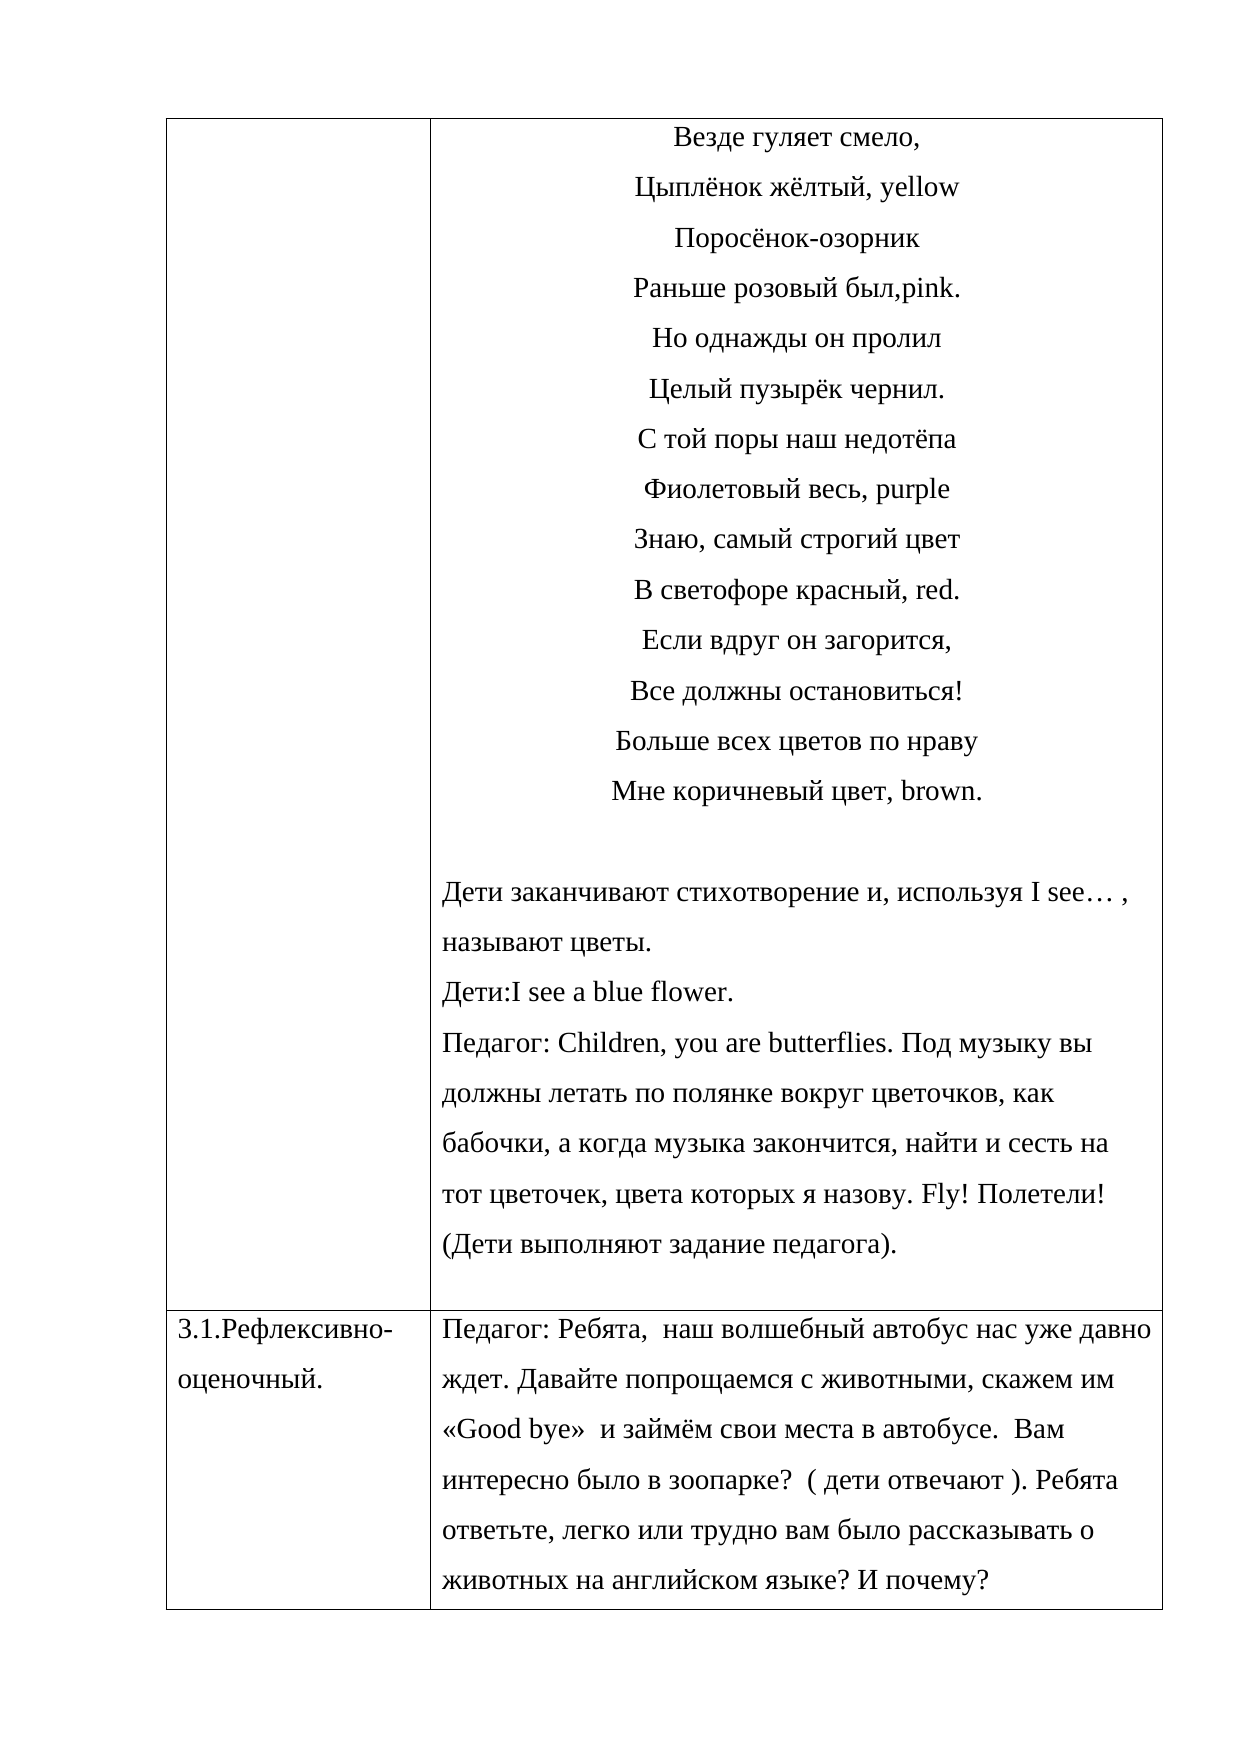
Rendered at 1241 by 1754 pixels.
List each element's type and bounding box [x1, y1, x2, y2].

table_cell [167, 1311, 430, 1609]
table_cell [431, 119, 1162, 1310]
table_cell [431, 1311, 1162, 1609]
table_cell [167, 119, 430, 1310]
